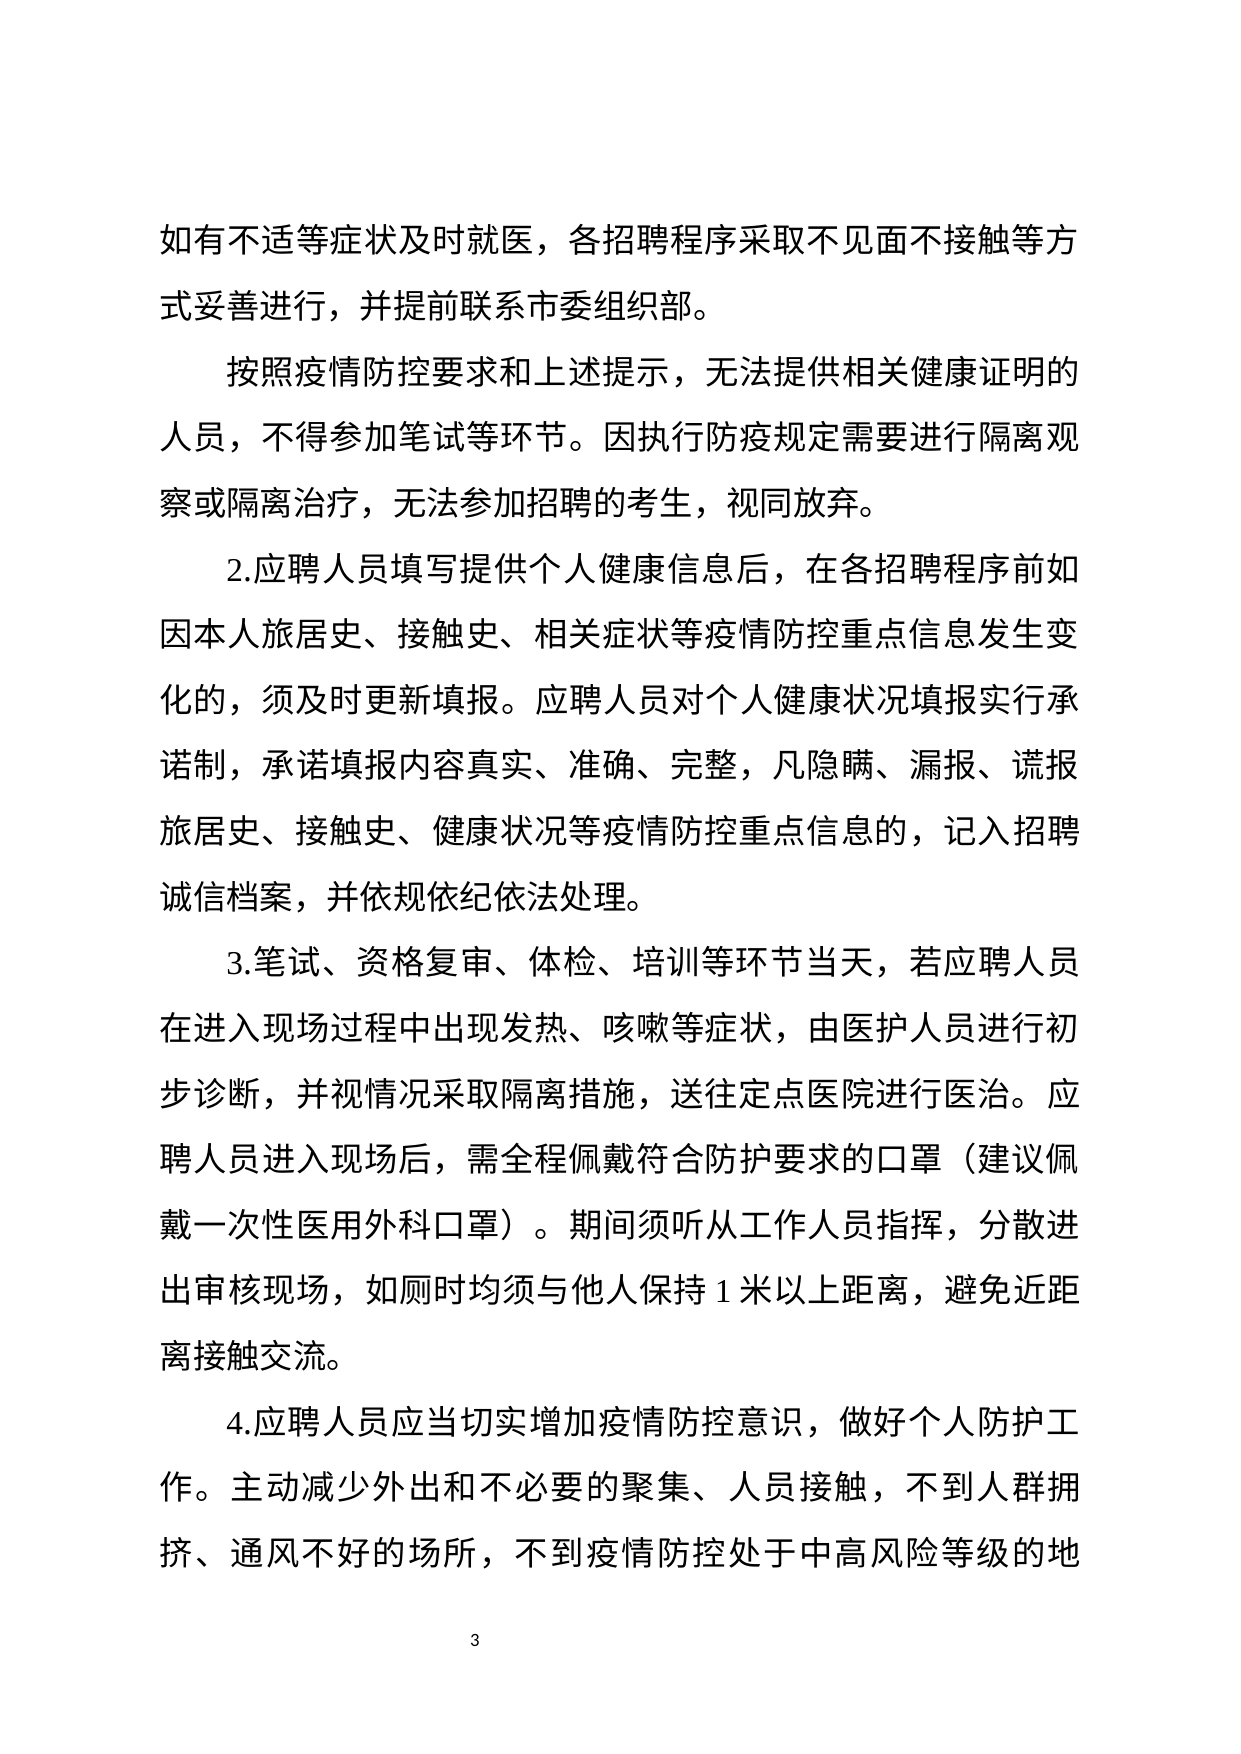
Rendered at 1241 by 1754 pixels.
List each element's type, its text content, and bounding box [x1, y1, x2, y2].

text 2.应聘人员填写提供个人健康信息后，在各招聘程序前如因本人旅居史、接触史、相关症状等疫情防控重点信息发生变化的，须及时更新填报。应聘人员对个人健康状况填报实行承诺制，承诺填报内容真实、准确、完整，凡隐瞒、漏报、谎报旅居史、接触史、健康状况等疫情防控重点信息的，记入招聘诚信档案，并依规依纪依法处理。 [159, 534, 1081, 927]
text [159, 1387, 1081, 1584]
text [159, 206, 1081, 337]
text 按照疫情防控要求和上述提示，无法提供相关健康证明的人员，不得参加笔试等环节。因执行防疫规定需要进行隔离观察或隔离治疗，无法参加招聘的考生，视同放弃。 [159, 337, 1081, 534]
text 3.笔试、资格复审、体检、培训等环节当天，若应聘人员在进入现场过程中出现发热、咳嗽等症状，由医护人员进行初步诊断，并视情况采取隔离措施，送往定点医院进行医治。应聘人员进入现场后，需全程佩戴符合防护要求的口罩（建议佩戴一次性医用外科口罩）。期间须听从工作人员指挥，分散进出审核现场，如厕时均须与他人保持1米以上距离，避免近距离接触交流。 [159, 927, 1081, 1387]
